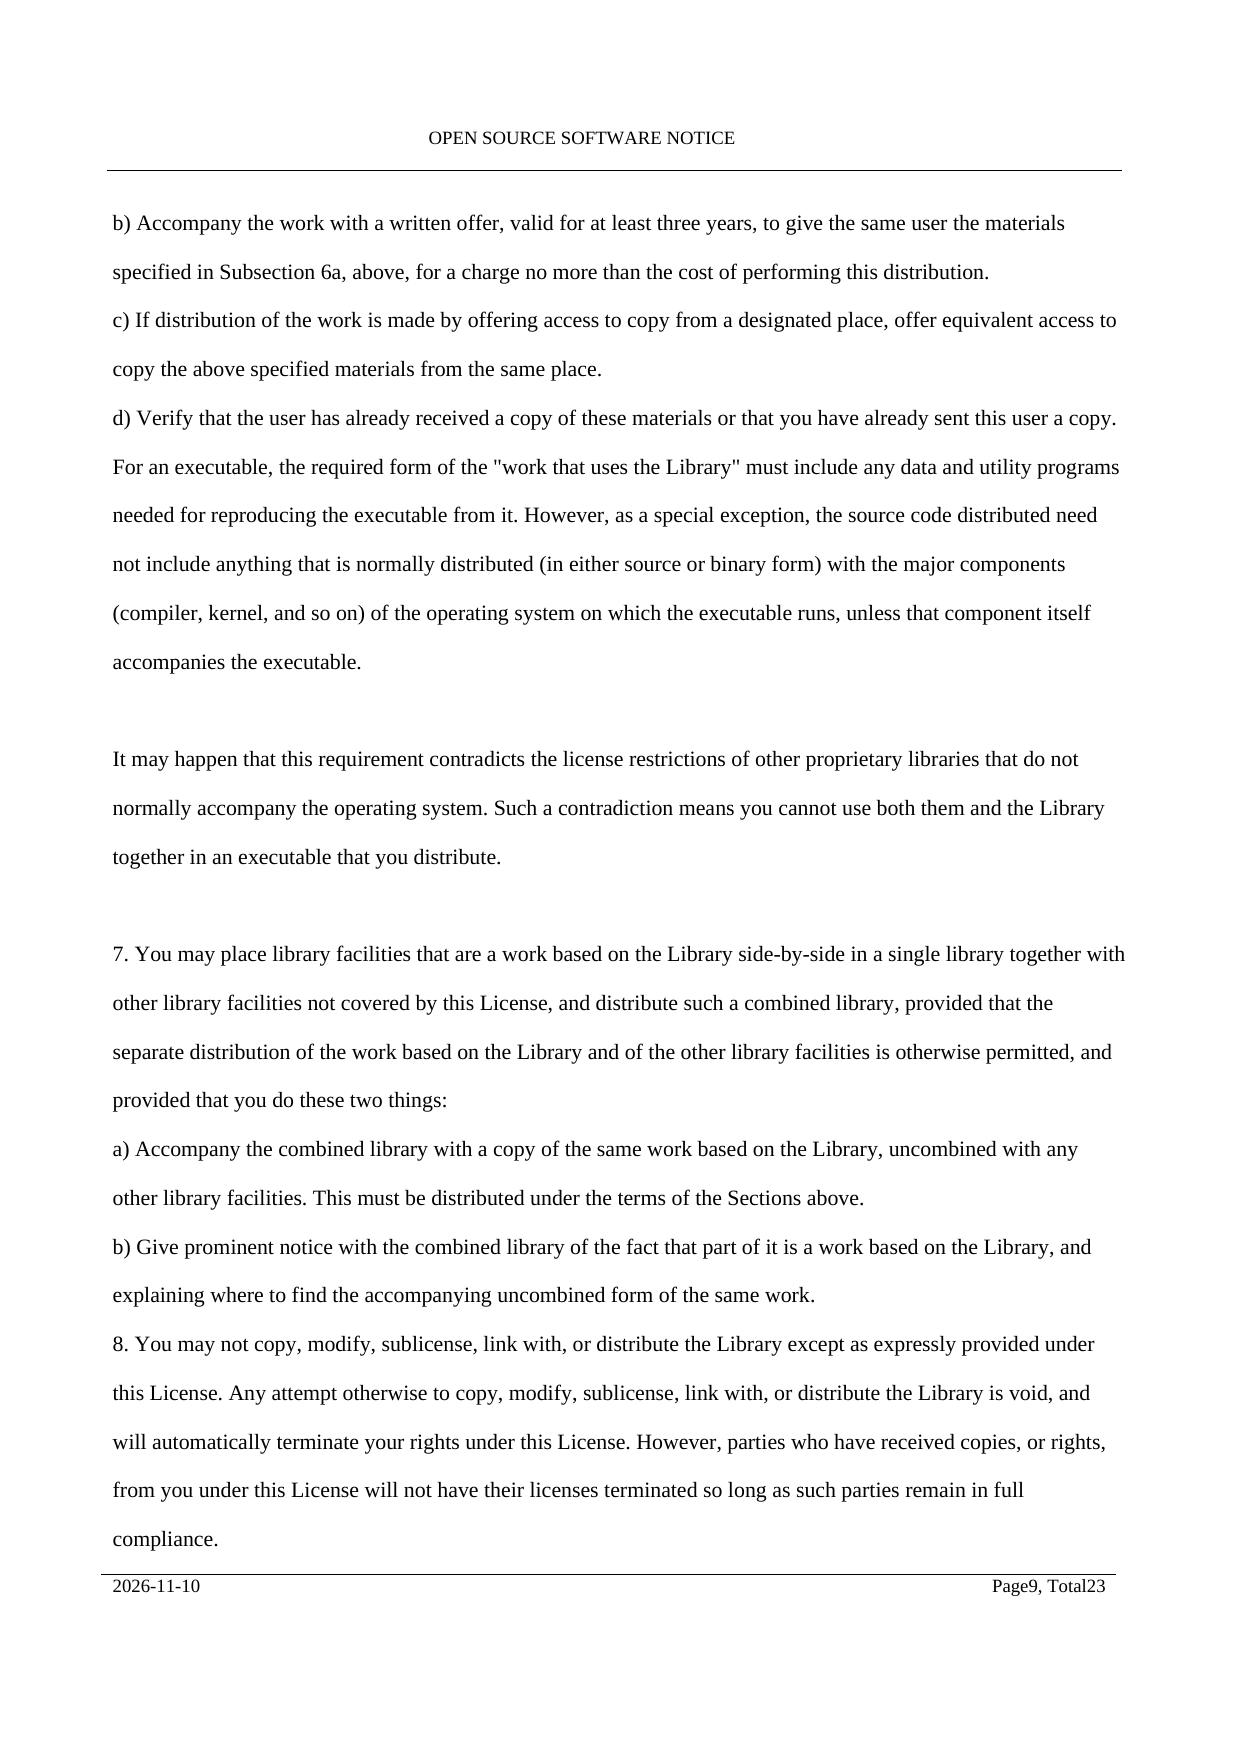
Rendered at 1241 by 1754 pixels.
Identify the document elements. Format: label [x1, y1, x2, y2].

text [112, 206, 1128, 1555]
